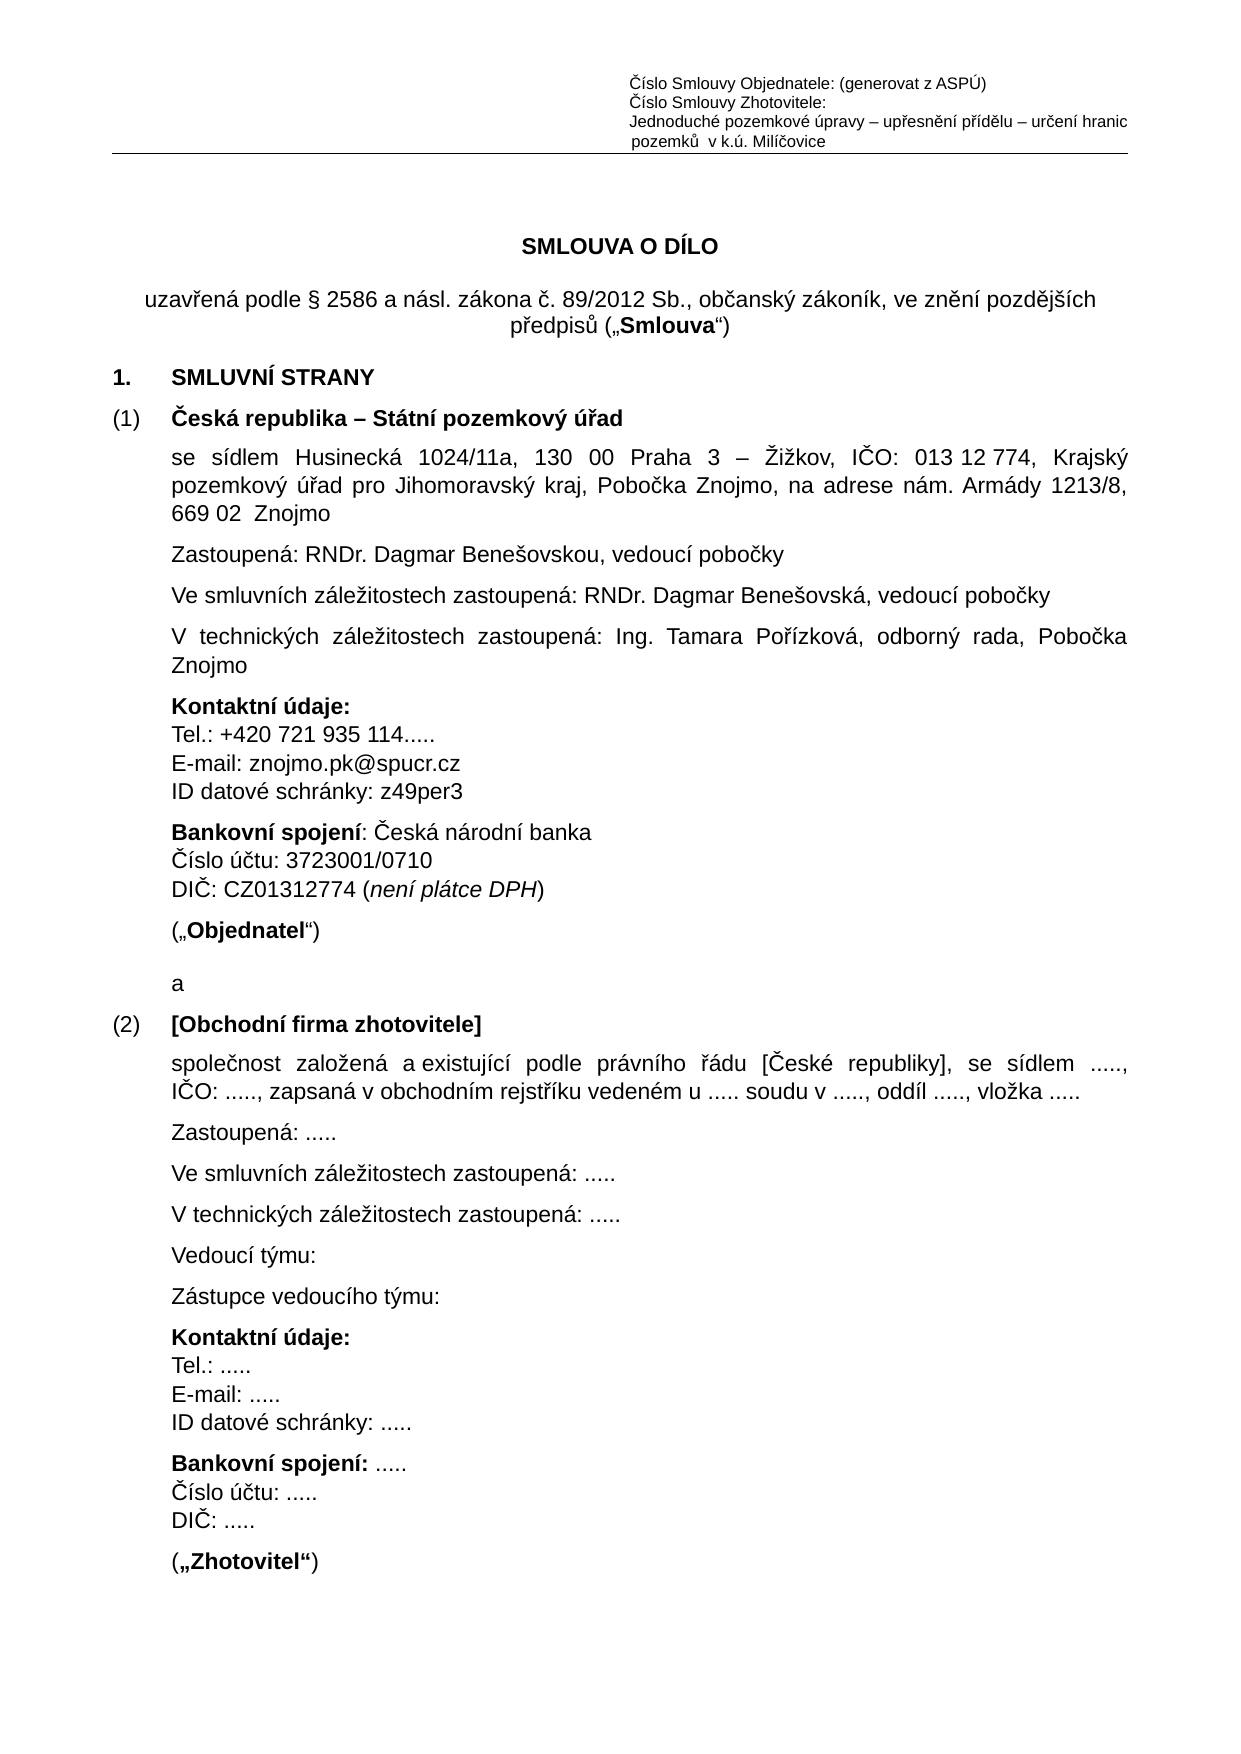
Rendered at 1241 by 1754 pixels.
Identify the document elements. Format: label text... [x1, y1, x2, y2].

text E-mail: ..... [171, 1381, 1128, 1407]
text Ve smluvních záležitostech zastoupená: RNDr. Dagmar Benešovská, vedoucí pobočky [171, 582, 1128, 609]
title SMLOUVA O DÍLO [112, 233, 1128, 259]
text E-mail: znojmo.pk@spucr.cz [171, 749, 1128, 776]
text Zastoupená: RNDr. Dagmar Benešovskou, vedoucí pobočky [171, 541, 1128, 568]
text ID datové schránky: z49per3 [171, 778, 980, 804]
text Bankovní spojení: Česká národní banka [171, 819, 1128, 845]
text DIČ: ..... [171, 1507, 1128, 1533]
text Číslo účtu: ..... [171, 1479, 1128, 1505]
text se sídlem Husinecká 1024/11a, 130 00 Praha 3 – Žižkov, IČO: 013 12 774, Krajský pozemkový úřad pro Jihomoravský kraj, Pobočka Znojmo, na adrese nám. Armády 1213/8, 669 02 Znojmo [171, 443, 1128, 527]
list [Obchodní firma zhotovitele] [112, 1011, 1128, 1037]
text DIČ: CZ01312774 (není plátce DPH) [171, 876, 980, 902]
text ID datové schránky: ..... [171, 1409, 1128, 1436]
text společnost založená a existující podle právního řádu [České republiky], se sídlem ....., IČO: ....., zapsaná v obchodním rejstříku vedeném u ..... soudu v ....., oddíl ....., vložka ..... [171, 1050, 1128, 1105]
text Tel.: +420 721 935 114..... [171, 721, 1128, 747]
text („Objednatel“) [171, 917, 980, 943]
text Zastoupená: ..... [171, 1119, 1128, 1146]
text Ve smluvních záležitostech zastoupená: ..... [171, 1160, 1128, 1187]
text Zástupce vedoucího týmu: [171, 1283, 1128, 1309]
text Kontaktní údaje: [171, 1324, 1128, 1350]
subtitle SMLUVNÍ STRANY [112, 364, 1128, 390]
list uzavřená podle § 2586 a násl. zákona č. 89/2012 Sb., občanský zákoník, ve znění pozdějších předpisů („Smlouva“) [112, 286, 1128, 339]
text Číslo účtu: 3723001/0710 [171, 847, 980, 874]
text Vedoucí týmu: [171, 1242, 1128, 1268]
list Česká republika – Státní pozemkový úřad [112, 405, 1128, 431]
text a [171, 970, 1128, 996]
text Kontaktní údaje: [171, 693, 1128, 719]
text V technických záležitostech zastoupená: Ing. Tamara Pořízková, odborný rada, Pobočka Znojmo [171, 623, 1128, 678]
text V technických záležitostech zastoupená: ..... [171, 1201, 1128, 1227]
text („Zhotovitel“) [171, 1548, 1128, 1574]
text Tel.: ..... [171, 1352, 1128, 1379]
text Bankovní spojení: ..... [171, 1450, 1128, 1477]
